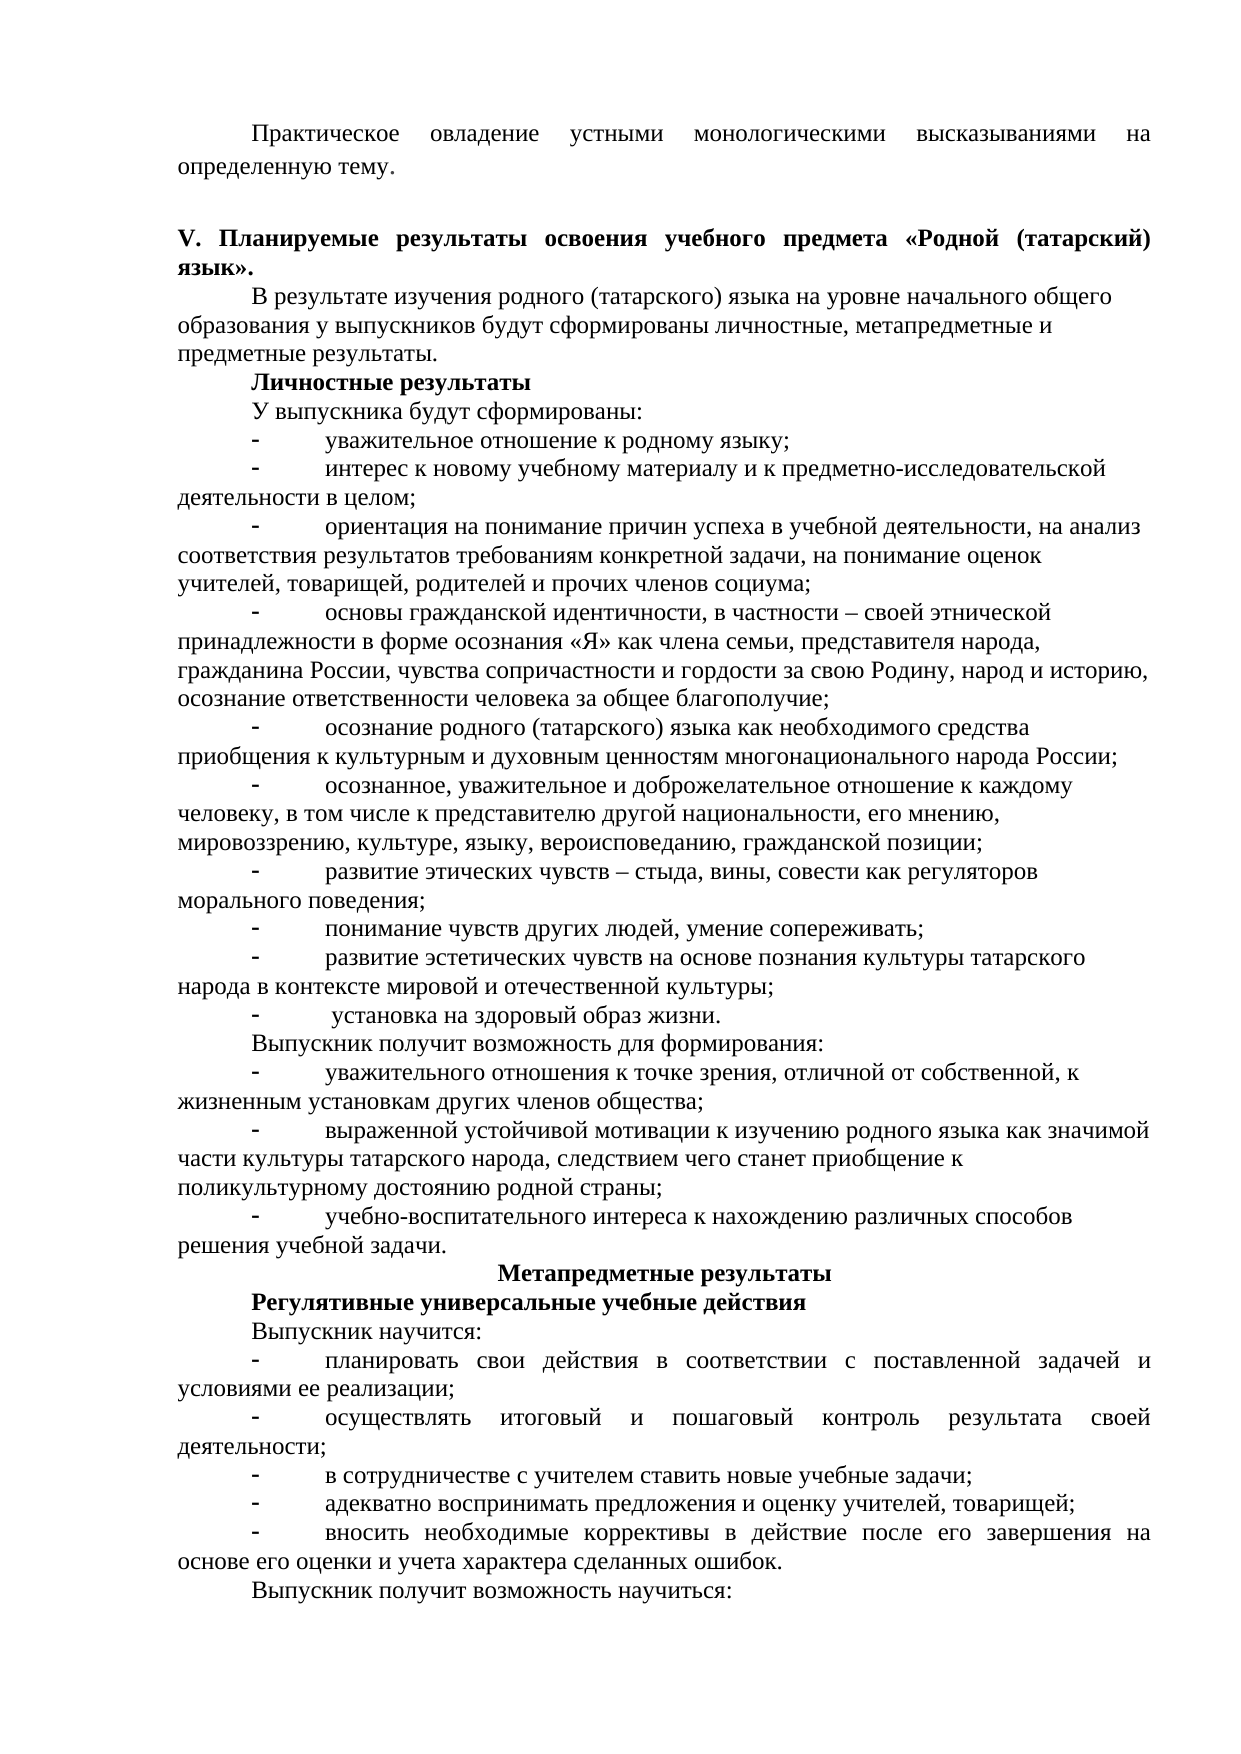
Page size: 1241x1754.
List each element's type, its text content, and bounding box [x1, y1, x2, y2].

list вносить необходимые коррективы в действие после его завершения на основе его оценки и учета характера сделанных ошибок. [177, 1517, 1152, 1575]
text Выпускник получит возможность для формирования: [177, 1028, 1152, 1057]
text Регулятивные универсальные учебные действия [177, 1287, 1152, 1316]
list осуществлять итоговый и пошаговый контроль результата своей деятельности; [177, 1402, 1152, 1460]
list уважительное отношение к родному языку; [177, 425, 1152, 453]
list установка на здоровый образ жизни. [177, 1000, 1152, 1028]
list планировать свои действия в соответствии с поставленной задачей и условиями ее реализации; [177, 1345, 1152, 1402]
list в сотрудничестве с учителем ставить новые учебные задачи; [177, 1460, 1152, 1488]
list ориентация на понимание причин успеха в учебной деятельности, на анализ соответствия результатов требованиям конкретной задачи, на понимание оценок учителей, товарищей, родителей и прочих членов социума; [177, 511, 1152, 597]
list осознание родного (татарского) языка как необходимого средства приобщения к культурным и духовным ценностям многонационального народа России; [177, 712, 1152, 770]
text Практическое овладение устными монологическими высказываниями на определенную тему. [177, 118, 1152, 180]
list понимание чувств других людей, умение сопереживать; [177, 913, 1152, 942]
text V. Планируемые результаты освоения учебного предмета «Родной (татарский) язык». [177, 223, 1152, 281]
list интерес к новому учебному материалу и к предметно-исследовательской деятельности в целом; [177, 453, 1152, 511]
text Выпускник научится: [177, 1316, 1152, 1345]
text Метапредметные результаты [177, 1258, 1152, 1287]
list учебно-воспитательного интереса к нахождению различных способов решения учебной задачи. [177, 1201, 1152, 1258]
list осознанное, уважительное и доброжелательное отношение к каждому человеку, в том числе к представителю другой национальности, его мнению, мировоззрению, культуре, языку, вероисповеданию, гражданской позиции; [177, 770, 1152, 856]
list основы гражданской идентичности, в частности – своей этнической принадлежности в форме осознания «Я» как члена семьи, представителя народа, гражданина России, чувства сопричастности и гордости за свою Родину, народ и историю, осознание ответственности человека за общее благополучие; [177, 597, 1152, 712]
list развитие эстетических чувств на основе познания культуры татарского народа в контексте мировой и отечественной культуры; [177, 942, 1152, 1000]
text Выпускник получит возможность научиться: [177, 1575, 1152, 1603]
list выраженной устойчивой мотивации к изучению родного языка как значимой части культуры татарского народа, следствием чего станет приобщение к поликультурному достоянию родной страны; [177, 1115, 1152, 1201]
text Личностные результаты [177, 367, 1152, 396]
list развитие этических чувств – стыда, вины, совести как регуляторов морального поведения; [177, 856, 1152, 913]
list адекватно воспринимать предложения и оценку учителей, товарищей; [177, 1488, 1152, 1517]
text В результате изучения родного (татарского) языка на уровне начального общего образования у выпускников будут сформированы личностные, метапредметные и предметные результаты. [177, 281, 1152, 367]
text У выпускника будут сформированы: [177, 396, 1152, 425]
list уважительного отношения к точке зрения, отличной от собственной, к жизненным установкам других членов общества; [177, 1057, 1152, 1115]
